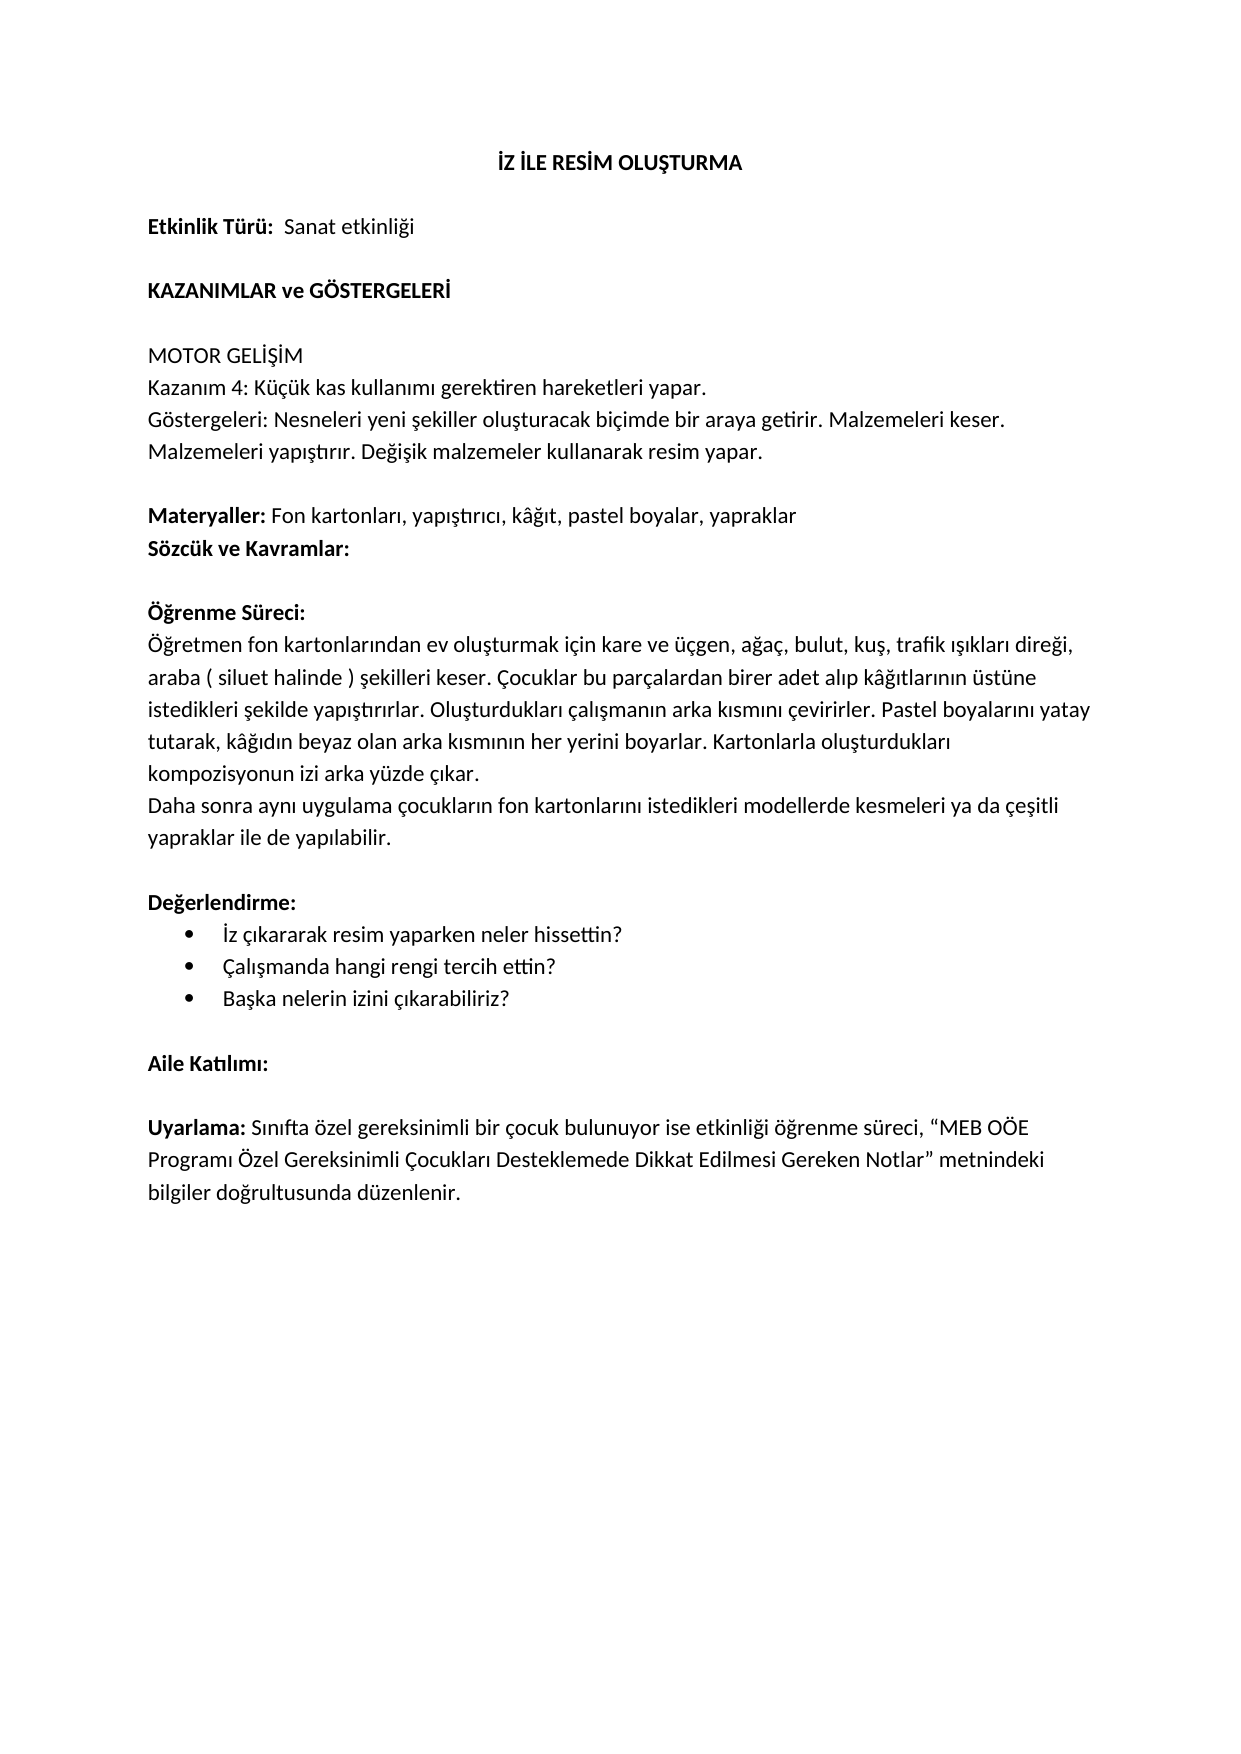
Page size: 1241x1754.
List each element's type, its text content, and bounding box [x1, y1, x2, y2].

text Materyaller: Fon kartonları, yapıştırıcı, kâğıt, pastel boyalar, yapraklar [148, 502, 1093, 530]
text Sözcük ve Kavramlar: [148, 534, 1093, 562]
text Öğrenme Süreci: [148, 598, 1093, 626]
list Çalışmanda hangi rengi tercih ettin? [185, 952, 1093, 980]
text Değerlendirme: [148, 888, 1093, 916]
list İz çıkararak resim yaparken neler hissettin? [185, 920, 1093, 948]
text Aile Katılımı: [148, 1049, 1093, 1077]
text Etkinlik Türü: Sanat etkinliği [148, 212, 1093, 240]
text İZ İLE RESİM OLUŞTURMA [148, 148, 1093, 176]
text Uyarlama: Sınıfta özel gereksinimli bir çocuk bulunuyor ise etkinliği öğrenme süreci, “MEB OÖE Programı Özel Gereksinimli Çocukları Desteklemede Dikkat Edilmesi Gereken Notlar” metnindeki bilgiler doğrultusunda düzenlenir. [148, 1113, 1093, 1206]
text Daha sonra aynı uygulama çocukların fon kartonlarını istedikleri modellerde kesmeleri ya da çeşitli yapraklar ile de yapılabilir. [148, 791, 1093, 852]
text KAZANIMLAR ve GÖSTERGELERİ [148, 276, 1093, 304]
text MOTOR GELİŞİM Kazanım 4: Küçük kas kullanımı gerektiren hareketleri yapar. Göstergeleri: Nesneleri yeni şekiller oluşturacak biçimde bir araya getirir. Malzemeleri keser. Malzemeleri yapıştırır. Değişik malzemeler kullanarak resim yapar. [148, 341, 1093, 465]
text Öğretmen fon kartonlarından ev oluşturmak için kare ve üçgen, ağaç, bulut, kuş, trafik ışıkları direği, araba ( siluet halinde ) şekilleri keser. Çocuklar bu parçalardan birer adet alıp kâğıtlarının üstüne istedikleri şekilde yapıştırırlar. Oluşturdukları çalışmanın arka kısmını çevirirler. Pastel boyalarını yatay tutarak, kâğıdın beyaz olan arka kısmının her yerini boyarlar. Kartonlarla oluşturdukları kompozisyonun izi arka yüzde çıkar. [148, 630, 1093, 787]
list Başka nelerin izini çıkarabiliriz? [185, 984, 1093, 1012]
